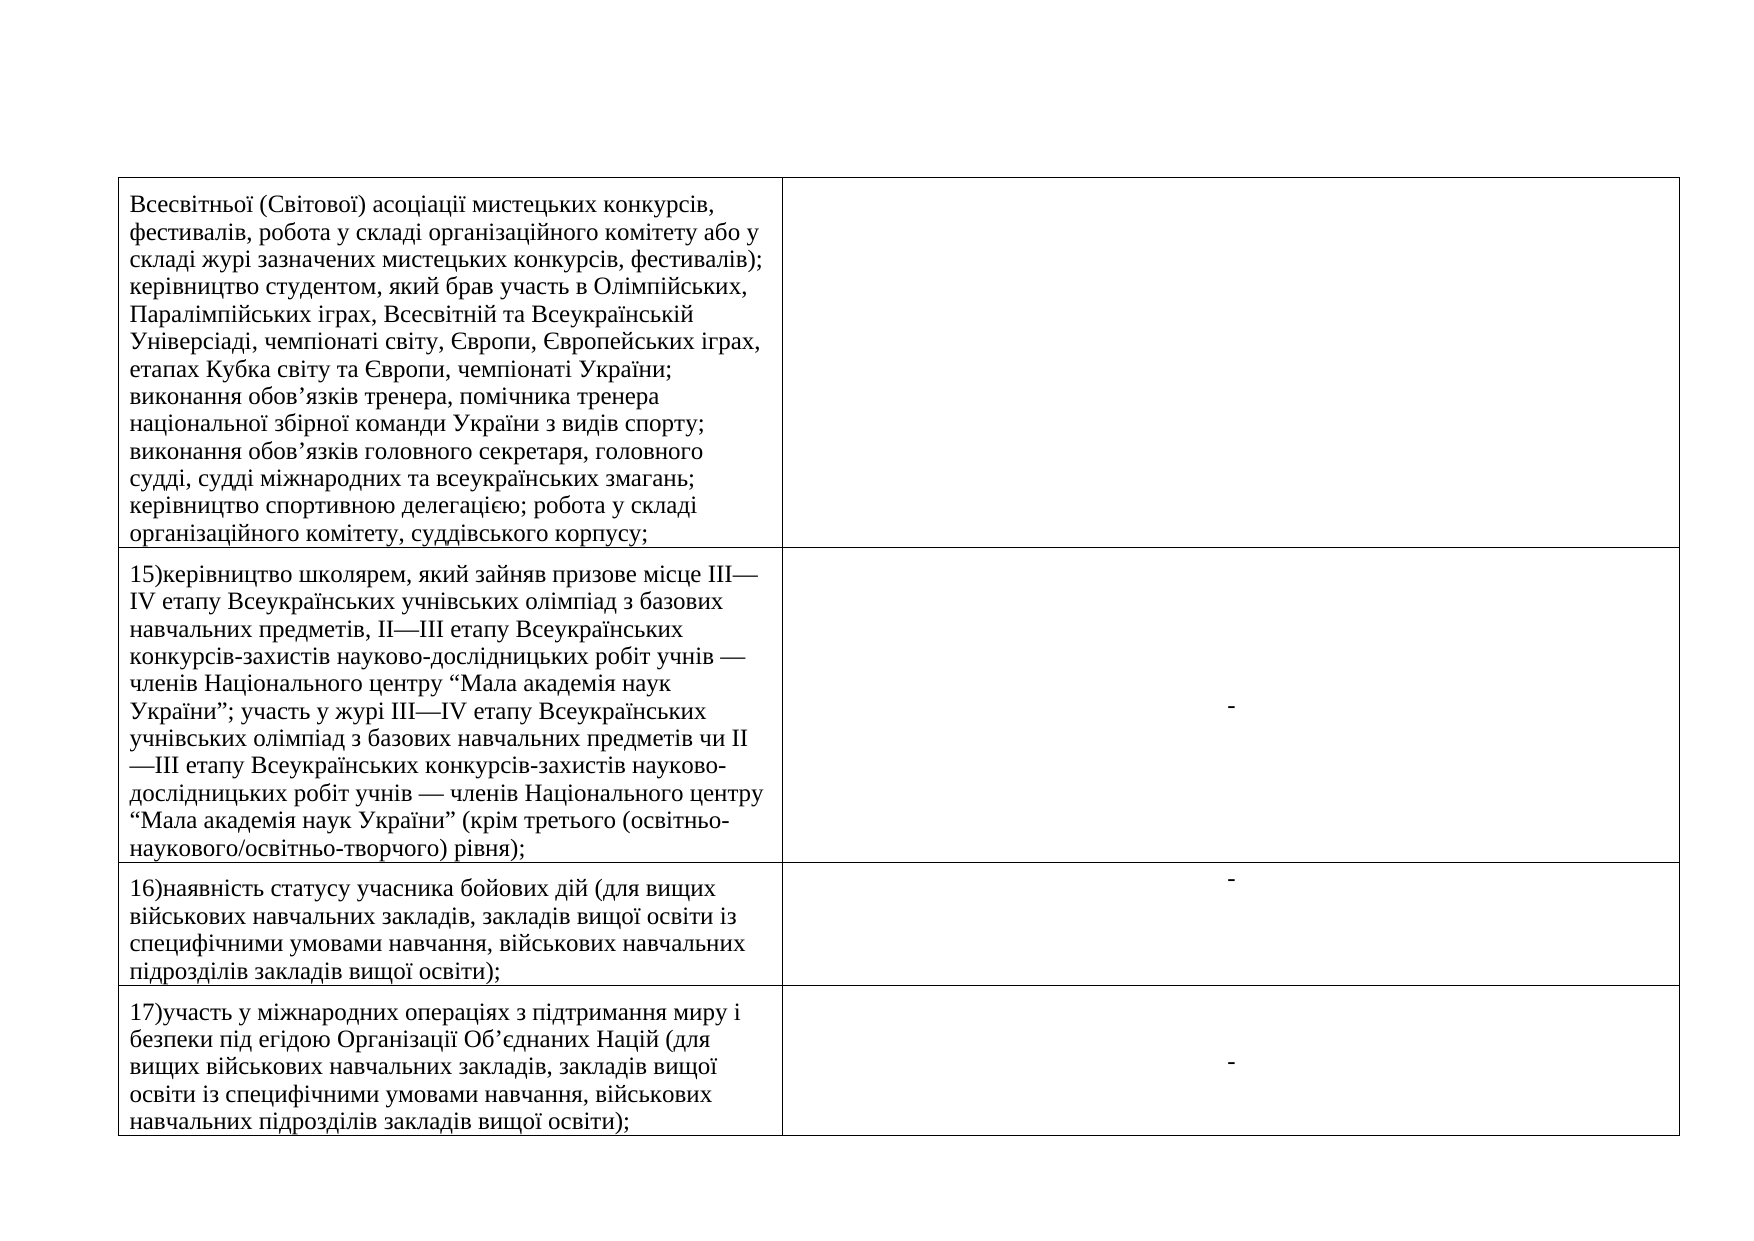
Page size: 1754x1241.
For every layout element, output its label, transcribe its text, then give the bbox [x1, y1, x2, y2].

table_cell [119, 178, 782, 547]
table_cell - [783, 863, 1679, 984]
table_cell 15)керівництво школярем, який зайняв призове місце III—IV етапу Всеукраїнських учнівських олімпіад з базових навчальних предметів, II—III етапу Всеукраїнських конкурсів-захистів науково-дослідницьких робіт учнів — членів Національного центру “Мала академія наук України”; участь у журі III—IV етапу Всеукраїнських учнівських олімпіад з базових навчальних предметів чи II—III етапу Всеукраїнських конкурсів-захистів науково-дослідницьких робіт учнів — членів Національного центру “Мала академія наук України” (крім третього (освітньо-наукового/освітньо-творчого) рівня); [119, 548, 782, 862]
table_cell 17)участь у міжнародних операціях з підтримання миру і безпеки під егідою Організації Об’єднаних Націй (для вищих військових навчальних закладів, закладів вищої освіти із специфічними умовами навчання, військових навчальних підрозділів закладів вищої освіти); [119, 986, 782, 1135]
table_cell - [783, 548, 1679, 862]
table_cell 16)наявність статусу учасника бойових дій (для вищих військових навчальних закладів, закладів вищої освіти із специфічними умовами навчання, військових навчальних підрозділів закладів вищої освіти); [119, 863, 782, 984]
table_cell - [783, 178, 1679, 547]
table_cell - [783, 986, 1679, 1135]
